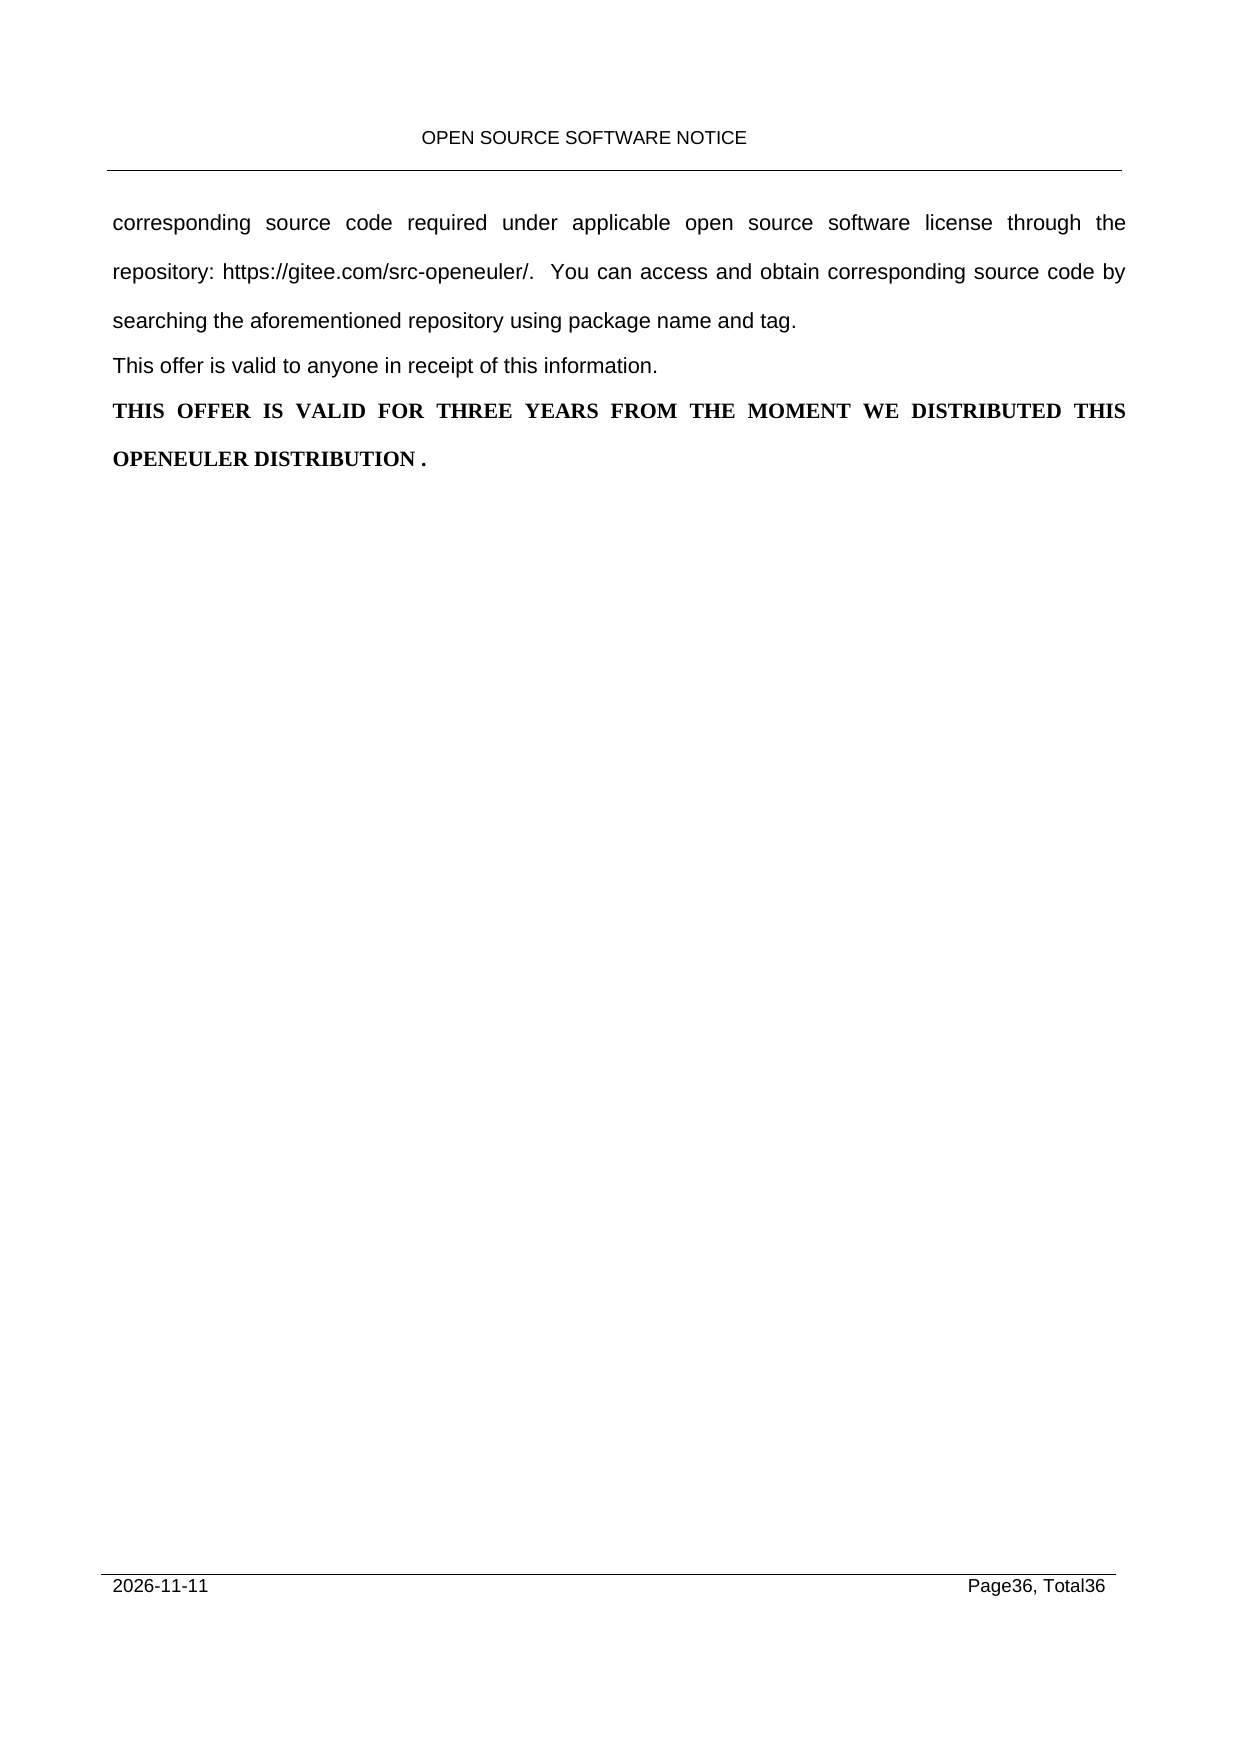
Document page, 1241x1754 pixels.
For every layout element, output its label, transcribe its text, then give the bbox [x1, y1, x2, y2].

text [112, 206, 1128, 336]
text THIS OFFER IS VALID FOR THREE YEARS FROM THE MOMENT WE DISTRIBUTED THIS OPENEULER DISTRIBUTION . [112, 394, 1128, 475]
text This offer is valid to anyone in receipt of this information. [112, 349, 1128, 381]
